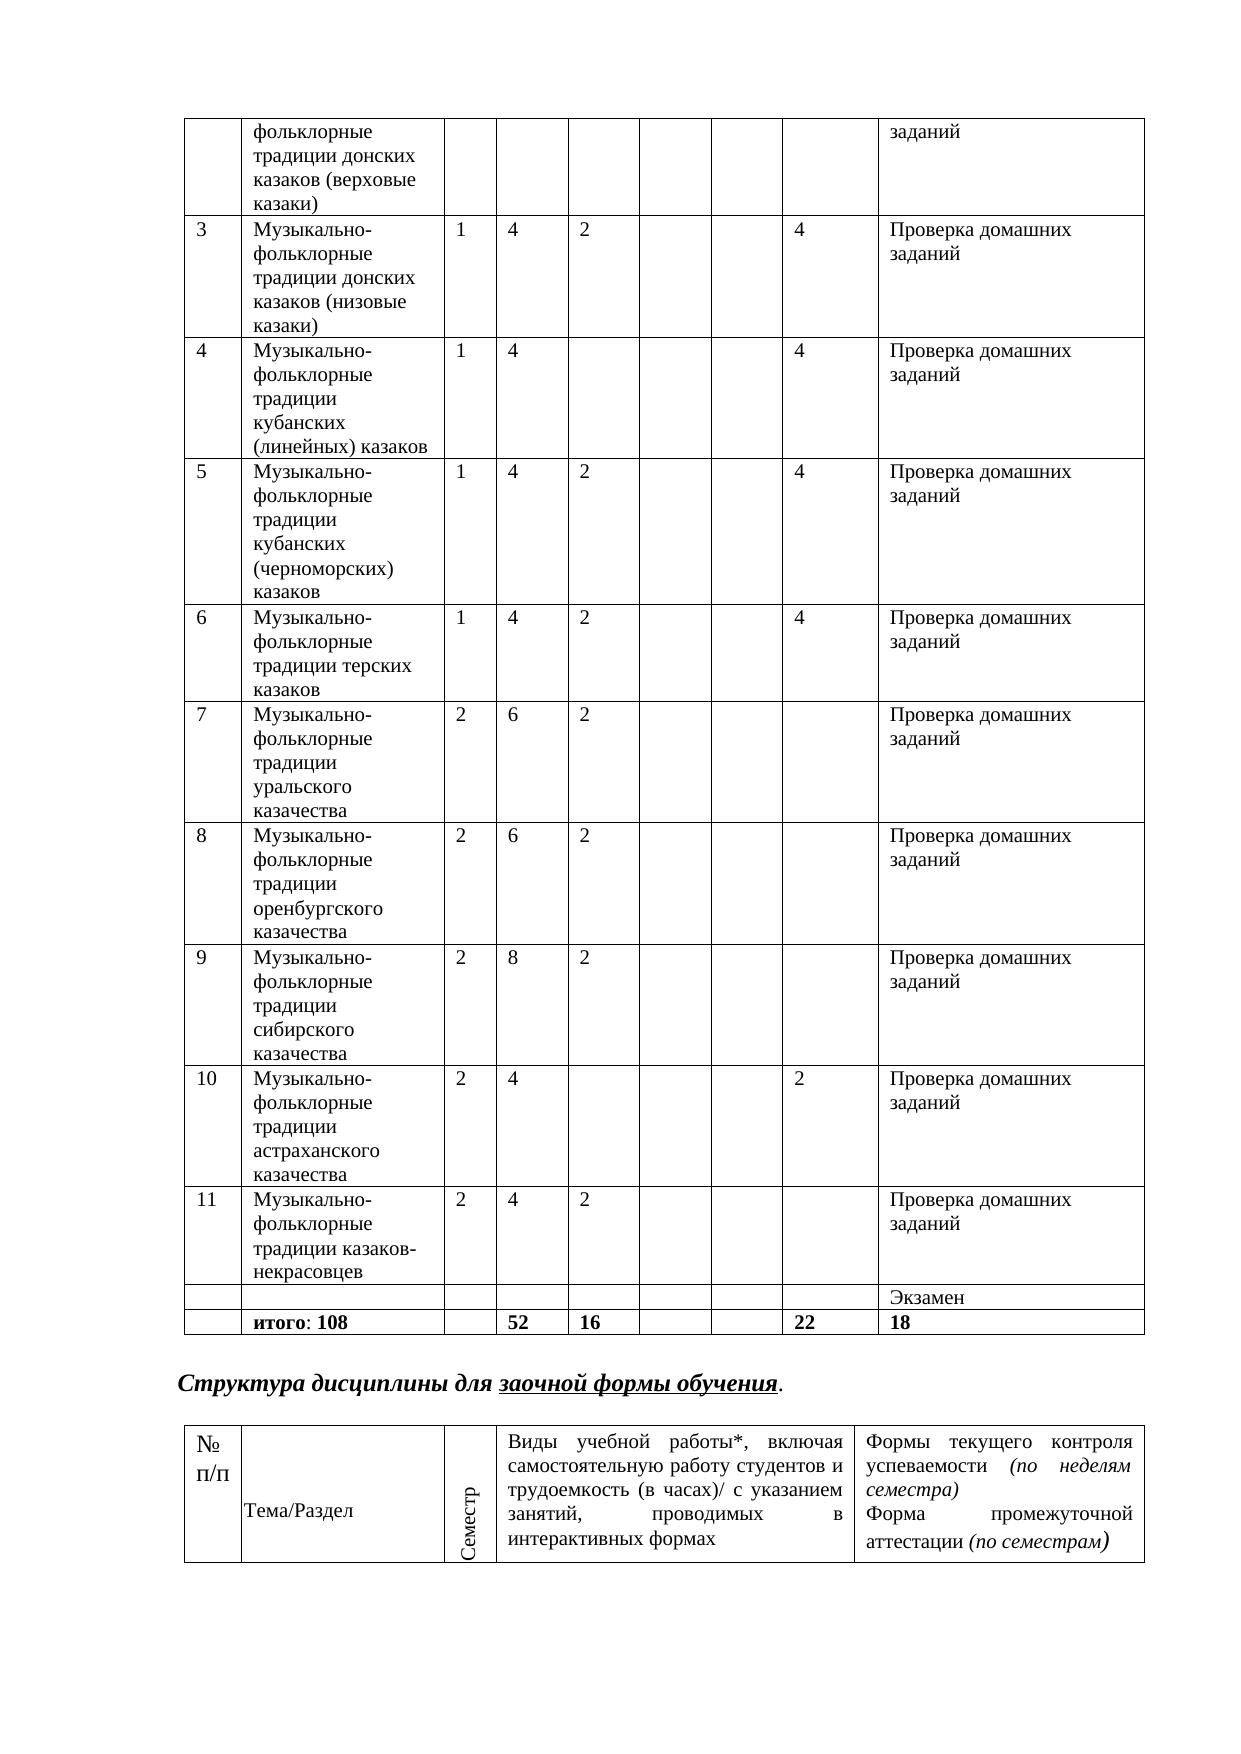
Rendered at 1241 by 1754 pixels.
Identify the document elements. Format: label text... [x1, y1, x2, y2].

table_cell [640, 459, 711, 603]
table_cell [445, 1285, 496, 1309]
table_cell Музыкально-фольклорные традиции казаков-некрасовцев [242, 1187, 444, 1283]
table_cell Проверка домашних заданий [879, 823, 1144, 943]
table_cell Музыкально-фольклорные традиции терских казаков [242, 605, 444, 701]
table_cell [640, 1066, 711, 1186]
table_cell 18 [879, 1310, 1144, 1334]
table_cell 4 [497, 216, 568, 337]
table_cell [569, 338, 639, 458]
table_cell [640, 823, 711, 943]
table_cell 2 [569, 216, 639, 337]
table_cell 6 [185, 605, 241, 701]
table_cell [640, 1285, 711, 1309]
table_cell [185, 1285, 241, 1309]
table_cell 4 [783, 459, 878, 603]
table_cell 11 [185, 1187, 241, 1283]
table_header Формы текущего контроля успеваемости (по неделям семестра) Форма промежуточной аттестации (по семестрам) [855, 1426, 1144, 1562]
table_cell 2 [569, 1187, 639, 1283]
table_cell [712, 1187, 782, 1283]
table_cell [712, 605, 782, 701]
table_cell 22 [783, 1310, 878, 1334]
table_cell [712, 119, 782, 215]
table_cell [640, 338, 711, 458]
table_header Семестр [445, 1426, 496, 1562]
table_cell Проверка домашних заданий [879, 1066, 1144, 1186]
table_cell 9 [185, 945, 241, 1065]
table_cell Проверка домашних заданий [879, 338, 1144, 458]
table_cell [242, 1285, 444, 1309]
table_cell 1 [445, 338, 496, 458]
table_cell [640, 945, 711, 1065]
table_cell Проверка домашних заданий [879, 459, 1144, 603]
table_cell 4 [185, 338, 241, 458]
table_cell 2 [783, 1066, 878, 1186]
table_cell 2 [569, 945, 639, 1065]
table_cell Музыкально-фольклорные традиции оренбургского казачества [242, 823, 444, 943]
table_cell 2 [445, 945, 496, 1065]
table_cell Проверка домашних заданий [879, 1187, 1144, 1283]
table_cell [712, 338, 782, 458]
table_cell [712, 1066, 782, 1186]
table_cell 2 [445, 823, 496, 943]
table_cell Проверка домашних заданий [879, 216, 1144, 337]
table_cell [569, 1285, 639, 1309]
table_cell [783, 1285, 878, 1309]
table_cell 4 [497, 338, 568, 458]
table_cell [497, 1285, 568, 1309]
table_cell [640, 605, 711, 701]
table_cell Проверка домашних заданий [879, 945, 1144, 1065]
table_cell 6 [497, 702, 568, 822]
table_cell 6 [497, 823, 568, 943]
table_cell [712, 823, 782, 943]
table_cell 16 [569, 1310, 639, 1334]
table_cell 2 [569, 702, 639, 822]
table_cell 10 [185, 1066, 241, 1186]
table_cell [445, 1310, 496, 1334]
table_cell [640, 216, 711, 337]
table_cell [640, 1310, 711, 1334]
table_cell Проверка домашних заданий [879, 702, 1144, 822]
table_header № п/п [185, 1426, 241, 1562]
table_cell 1 [445, 459, 496, 603]
table_cell [783, 702, 878, 822]
table_cell Музыкально-фольклорные традиции кубанских (черноморских) казаков [242, 459, 444, 603]
table_cell 4 [497, 1066, 568, 1186]
table_header Виды учебной работы*, включая самостоятельную работу студентов и трудоемкость (в часах)/ с указанием занятий, проводимых в интерактивных формах [497, 1426, 854, 1562]
table_cell [783, 823, 878, 943]
table_cell 8 [185, 823, 241, 943]
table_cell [879, 119, 1144, 215]
table_cell Музыкально-фольклорные традиции донских казаков (низовые казаки) [242, 216, 444, 337]
table_cell 2 [445, 1066, 496, 1186]
table_cell [640, 1187, 711, 1283]
text Структура дисциплины для заочной формы обучения. [177, 1368, 1152, 1396]
table_cell 2 [569, 119, 639, 215]
table_cell [712, 1310, 782, 1334]
table_cell [712, 702, 782, 822]
table_cell 4 [783, 119, 878, 215]
table_cell Экзамен [879, 1285, 1144, 1309]
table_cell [242, 119, 444, 215]
table_cell 5 [185, 459, 241, 603]
table_cell [712, 945, 782, 1065]
table_cell 4 [783, 605, 878, 701]
table_cell 52 [497, 1310, 568, 1334]
table_cell 2 [445, 702, 496, 822]
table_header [242, 1426, 444, 1562]
table_cell [640, 702, 711, 822]
table_cell [712, 216, 782, 337]
table_cell 4 [783, 338, 878, 458]
table_cell [569, 1066, 639, 1186]
table_cell 1 [445, 216, 496, 337]
table_cell 3 [185, 216, 241, 337]
table_cell 4 [497, 605, 568, 701]
table_cell [783, 945, 878, 1065]
table_cell 2 [185, 119, 241, 215]
table_cell Музыкально-фольклорные традиции кубанских (линейных) казаков [242, 338, 444, 458]
table_cell 4 [497, 459, 568, 603]
table_cell 8 [497, 945, 568, 1065]
table_cell [640, 119, 711, 215]
table_cell 4 [783, 216, 878, 337]
table_cell [712, 1285, 782, 1309]
table_cell 2 [445, 1187, 496, 1283]
table_cell [783, 1187, 878, 1283]
table_cell [712, 459, 782, 603]
table_cell 2 [569, 823, 639, 943]
table_cell итого: 108 [242, 1310, 444, 1334]
table_cell Проверка домашних заданий [879, 605, 1144, 701]
table_cell 4 [497, 1187, 568, 1283]
table_cell 2 [569, 605, 639, 701]
table_cell Музыкально-фольклорные традиции уральского казачества [242, 702, 444, 822]
table_cell 1 [445, 605, 496, 701]
table_cell Музыкально-фольклорные традиции астраханского казачества [242, 1066, 444, 1186]
table_cell 1 [445, 119, 496, 215]
table_cell 7 [185, 702, 241, 822]
table_cell [185, 1310, 241, 1334]
table_cell 2 [569, 459, 639, 603]
table_cell 6 [497, 119, 568, 215]
table_cell Музыкально-фольклорные традиции сибирского казачества [242, 945, 444, 1065]
